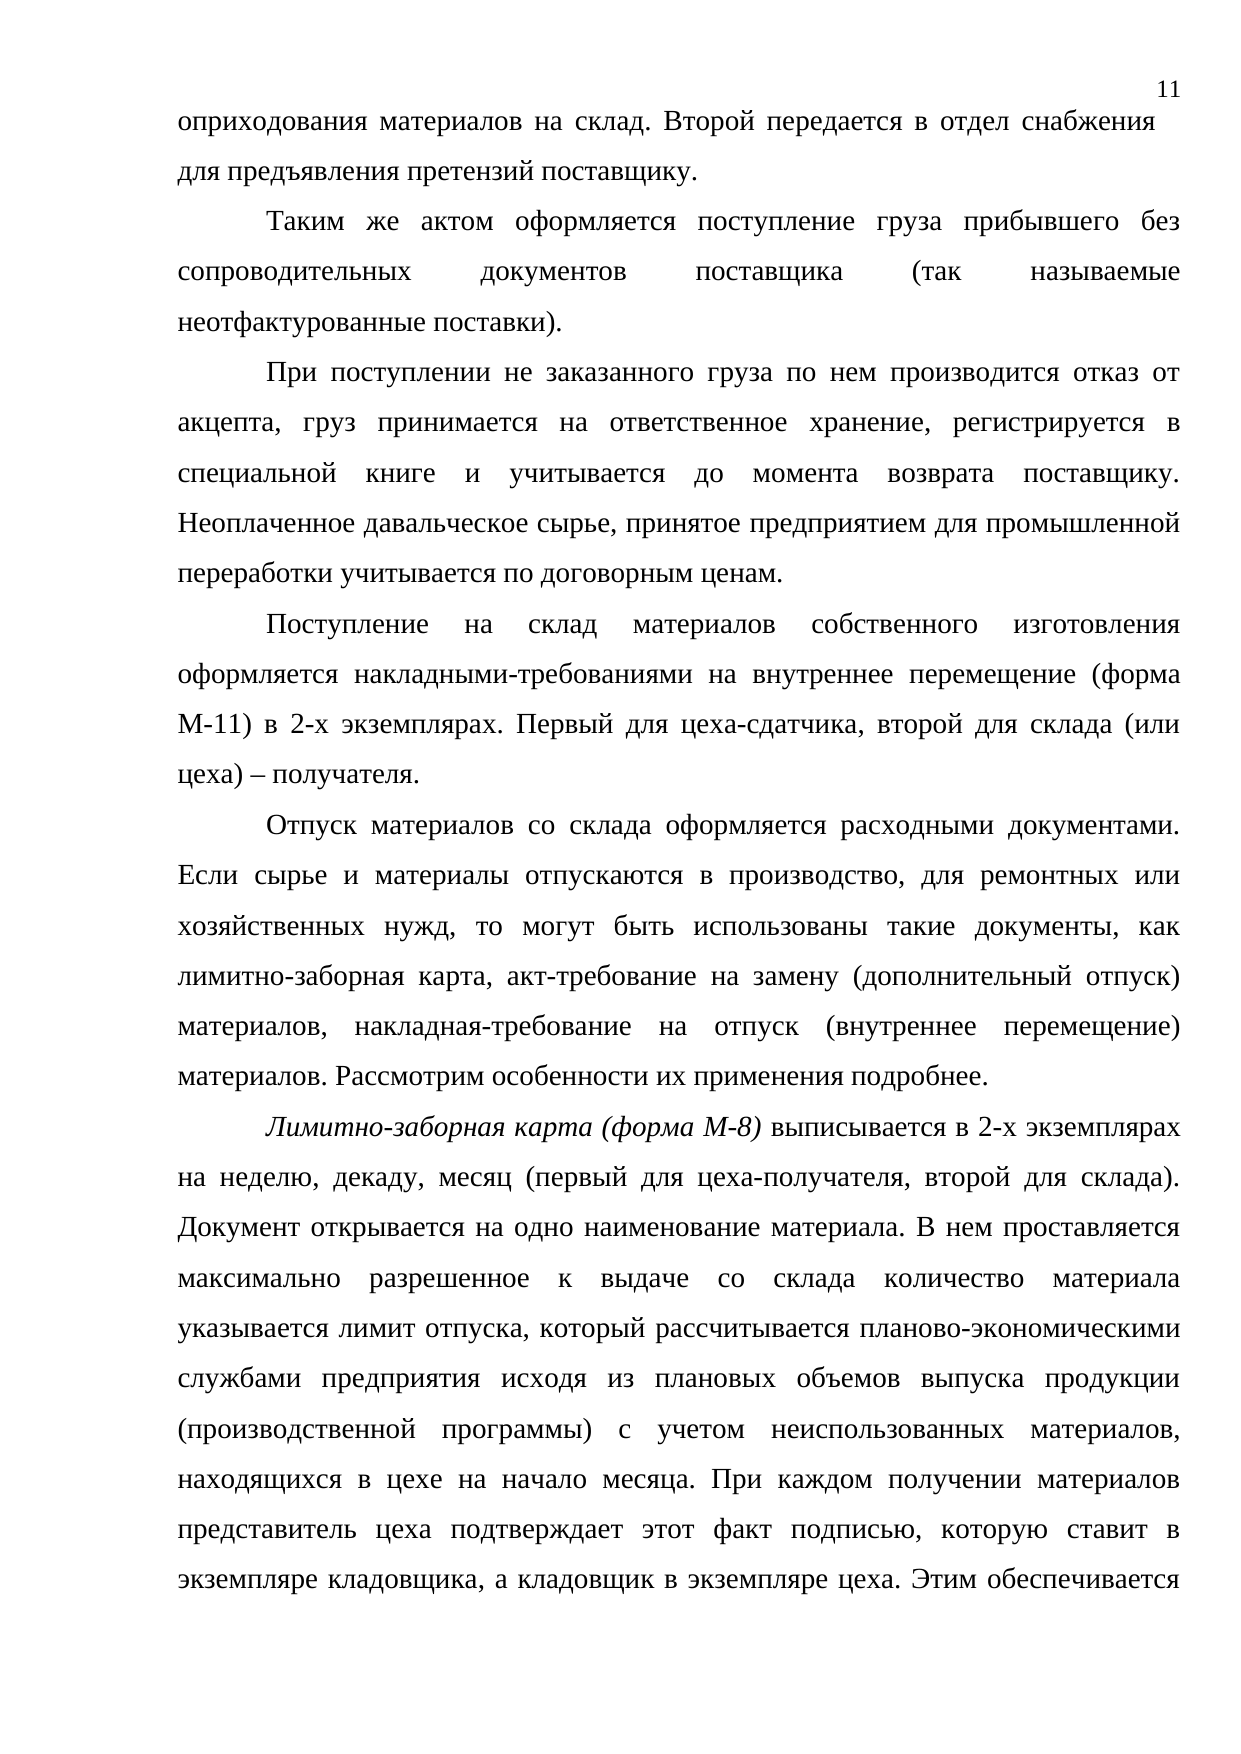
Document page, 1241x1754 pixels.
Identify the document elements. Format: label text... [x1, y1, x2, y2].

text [177, 103, 1181, 186]
text При поступлении не заказанного груза по нем производится отказ от акцепта, груз принимается на ответственное хранение, регистрируется в специальной книге и учитывается до момента возврата поставщику. Неоплаченное давальческое сырье, принятое предприятием для промышленной переработки учитывается по договорным ценам. [177, 354, 1181, 589]
text Отпуск материалов со склада оформляется расходными документами. Если сырье и материалы отпускаются в производство, для ремонтных или хозяйственных нужд, то могут быть использованы такие документы, как лимитно-заборная карта, акт-требование на замену (дополнительный отпуск) материалов, накладная-требование на отпуск (внутреннее перемещение) материалов. Рассмотрим особенности их применения подробнее. [177, 807, 1181, 1092]
text Таким же актом оформляется поступление груза прибывшего без сопроводительных документов поставщика (так называемые неотфактурованные поставки). [177, 203, 1181, 337]
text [177, 1109, 1181, 1595]
text Поступление на склад материалов собственного изготовления оформляется накладными-требованиями на внутреннее перемещение (форма М-11) в 2-х экземплярах. Первый для цеха-сдатчика, второй для склада (или цеха) – получателя. [177, 606, 1181, 790]
